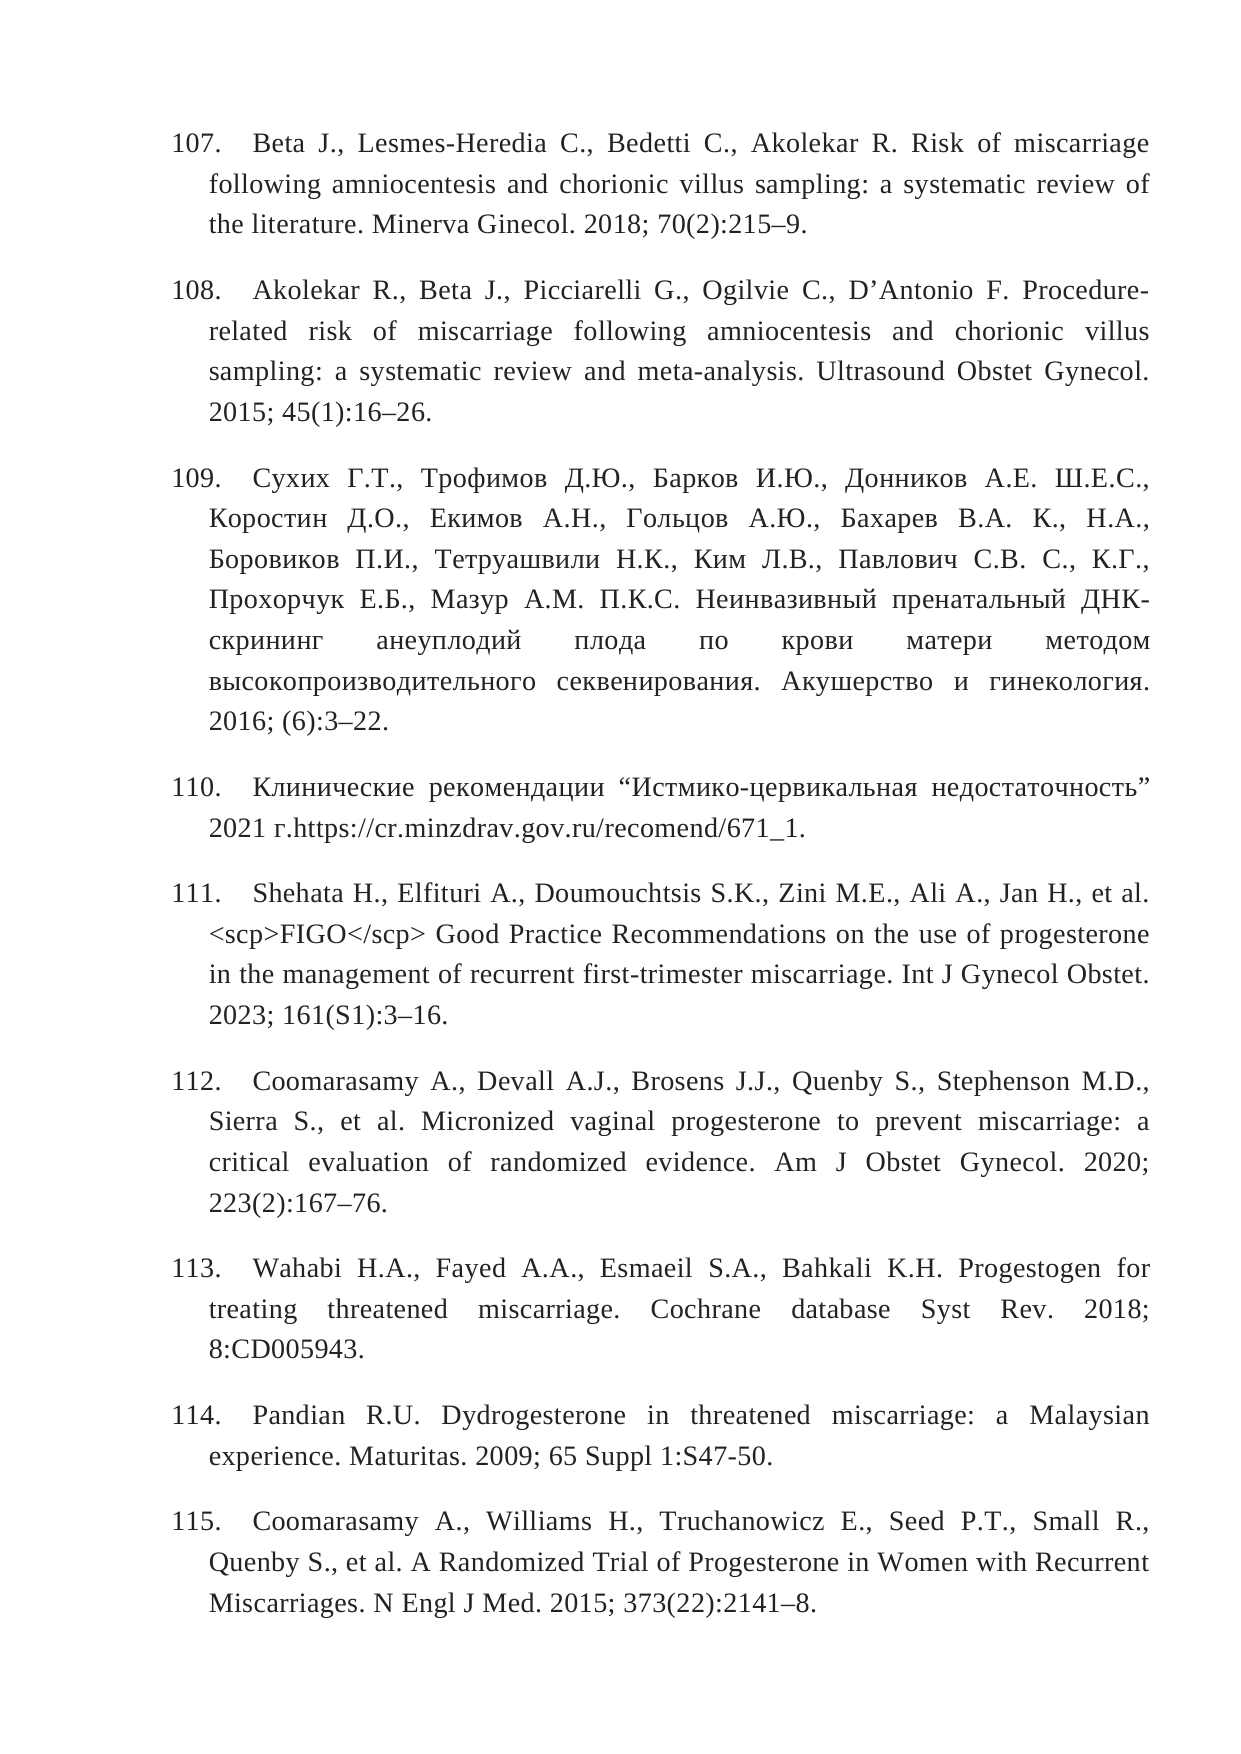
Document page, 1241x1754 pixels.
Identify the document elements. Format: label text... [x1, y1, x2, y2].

list Shehata H., Elfituri A., Doumouchtsis S.K., Zini M.E., Ali A., Jan H., et al. <scp>FIGO</scp> Good Practice Recommendations on the use of progesterone in the management of recurrent first‐trimester miscarriage. Int J Gynecol Obstet. 2023; 161(S1):3–16. [171, 868, 1152, 1031]
list Клинические рекомендации “Истмико-цервикальная недостаточность” 2021 г.https://cr.minzdrav.gov.ru/recomend/671_1. [171, 762, 1152, 843]
list Beta J., Lesmes-Heredia C., Bedetti C., Akolekar R. Risk of miscarriage following amniocentesis and chorionic villus sampling: a systematic review of the literature. Minerva Ginecol. 2018; 70(2):215–9. [171, 118, 1152, 240]
list Akolekar R., Beta J., Picciarelli G., Ogilvie C., D’Antonio F. Procedure-related risk of miscarriage following amniocentesis and chorionic villus sampling: a systematic review and meta-analysis. Ultrasound Obstet Gynecol. 2015; 45(1):16–26. [171, 265, 1152, 427]
list Pandian R.U. Dydrogesterone in threatened miscarriage: a Malaysian experience. Maturitas. 2009; 65 Suppl 1:S47-50. [171, 1390, 1152, 1471]
list Coomarasamy A., Williams H., Truchanowicz E., Seed P.T., Small R., Quenby S., et al. A Randomized Trial of Progesterone in Women with Recurrent Miscarriages. N Engl J Med. 2015; 373(22):2141–8. [171, 1496, 1152, 1618]
list Сухих Г.Т., Трофимов Д.Ю., Барков И.Ю., Донников А.Е. Ш.Е.С., Коростин Д.О., Екимов А.Н., Гольцов А.Ю., Бахарев В.А. К., Н.А., Боровиков П.И., Тетруашвили Н.К., Ким Л.В., Павлович С.В. С., К.Г., Прохорчук Е.Б., Мазур А.М. П.К.С. Неинвазивный пренатальный ДНК-скрининг анеуплодий плода по крови матери методом высокопроизводительного секвенирования. Акушерство и гинекология. 2016; (6):3–22. [171, 452, 1152, 737]
list Coomarasamy A., Devall A.J., Brosens J.J., Quenby S., Stephenson M.D., Sierra S., et al. Micronized vaginal progesterone to prevent miscarriage: a critical evaluation of randomized evidence. Am J Obstet Gynecol. 2020; 223(2):167–76. [171, 1056, 1152, 1218]
list Wahabi H.A., Fayed A.A., Esmaeil S.A., Bahkali K.H. Progestogen for treating threatened miscarriage. Cochrane database Syst Rev. 2018; 8:CD005943. [171, 1243, 1152, 1365]
